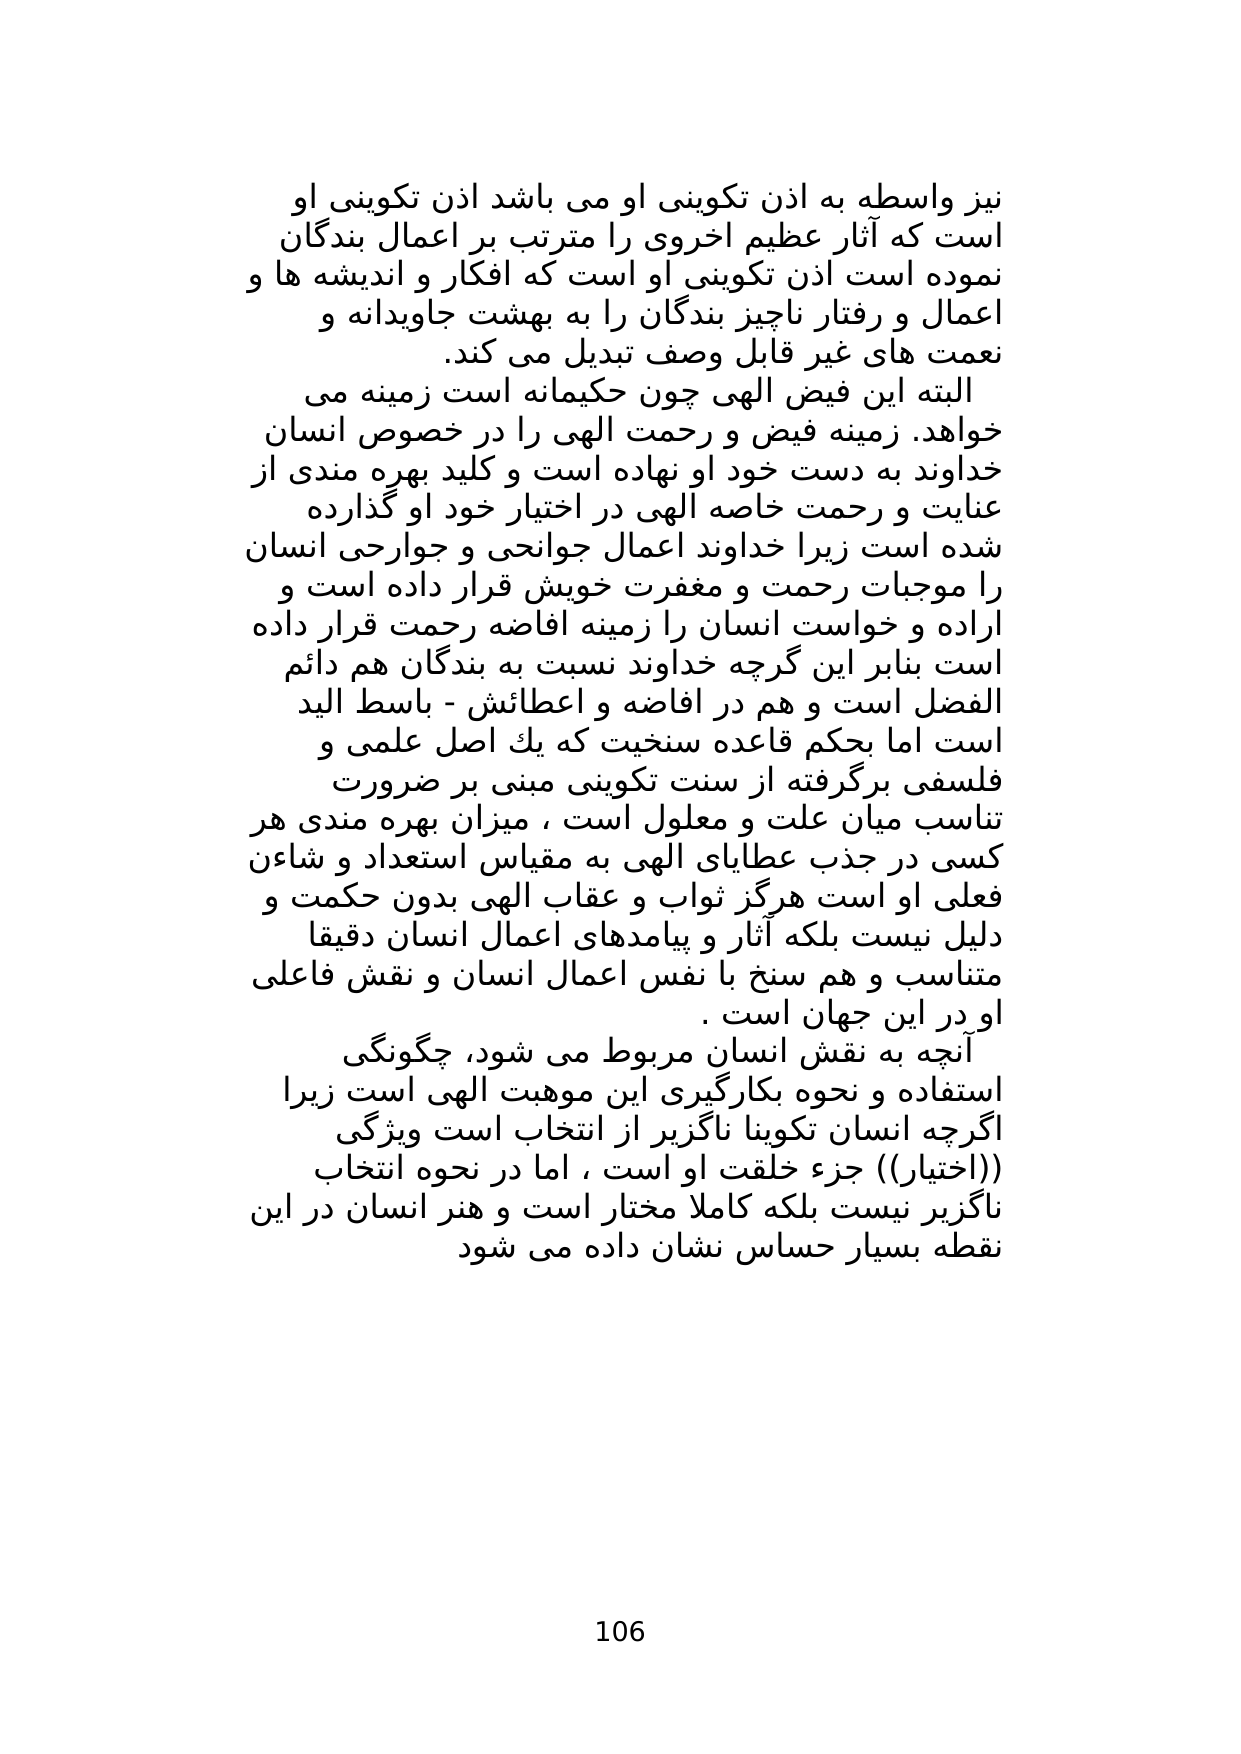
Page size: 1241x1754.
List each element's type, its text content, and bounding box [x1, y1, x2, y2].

text آنچه به نقش انسان مربوط مى شود، چگونگى استفاده و نحوه بكارگيرى اين موهبت الهى است زيرا اگرچه انسان تكوينا ناگزير از انتخاب است ويژگى ((اختيار)) جزء خلقت او است ، اما در نحوه انتخاب ناگزير نيست بلكه كاملا مختار است و هنر انسان در اين نقطه بسيار حساس نشان داده مى شود [236, 1032, 1004, 1265]
text نيز واسطه به اذن تكوينى او مى باشد اذن تكوينى او است كه آثار عظيم اخروى را مترتب بر اعمال بندگان نموده است اذن تكوينى او است كه افكار و انديشه ها و اعمال و رفتار ناچيز بندگان را به بهشت جاويدانه و نعمت هاى غير قابل وصف تبديل مى كند. [236, 177, 1004, 371]
text البته اين فيض الهى چون حكيمانه است زمينه مى خواهد. زمينه فيض و رحمت الهى را در خصوص انسان خداوند به دست خود او نهاده است و كليد بهره مندى از عنايت و رحمت خاصه الهى در اختيار خود او گذارده شده است زيرا خداوند اعمال جوانحى و جوارحى انسان را موجبات رحمت و مغفرت خويش قرار داده است و اراده و خواست انسان را زمينه افاضه رحمت قرار داده است بنابر اين گرچه خداوند نسبت به بندگان هم دائم الفضل است و هم در افاضه و اعطائش - باسط اليد است اما بحكم قاعده سنخيت كه يك اصل علمى و فلسفى برگرفته از سنت تكوينى مبنى بر ضرورت تناسب ميان علت و معلول است ، ميزان بهره مندى هر كسى در جذب عطاياى الهى به مقياس استعداد و شاءن فعلى او است هرگز ثواب و عقاب الهى بدون حكمت و دليل نيست بلكه آثار و پيامدهاى اعمال انسان دقيقا متناسب و هم سنخ با نفس اعمال انسان و نقش فاعلى او در اين جهان است . [236, 371, 1004, 1032]
